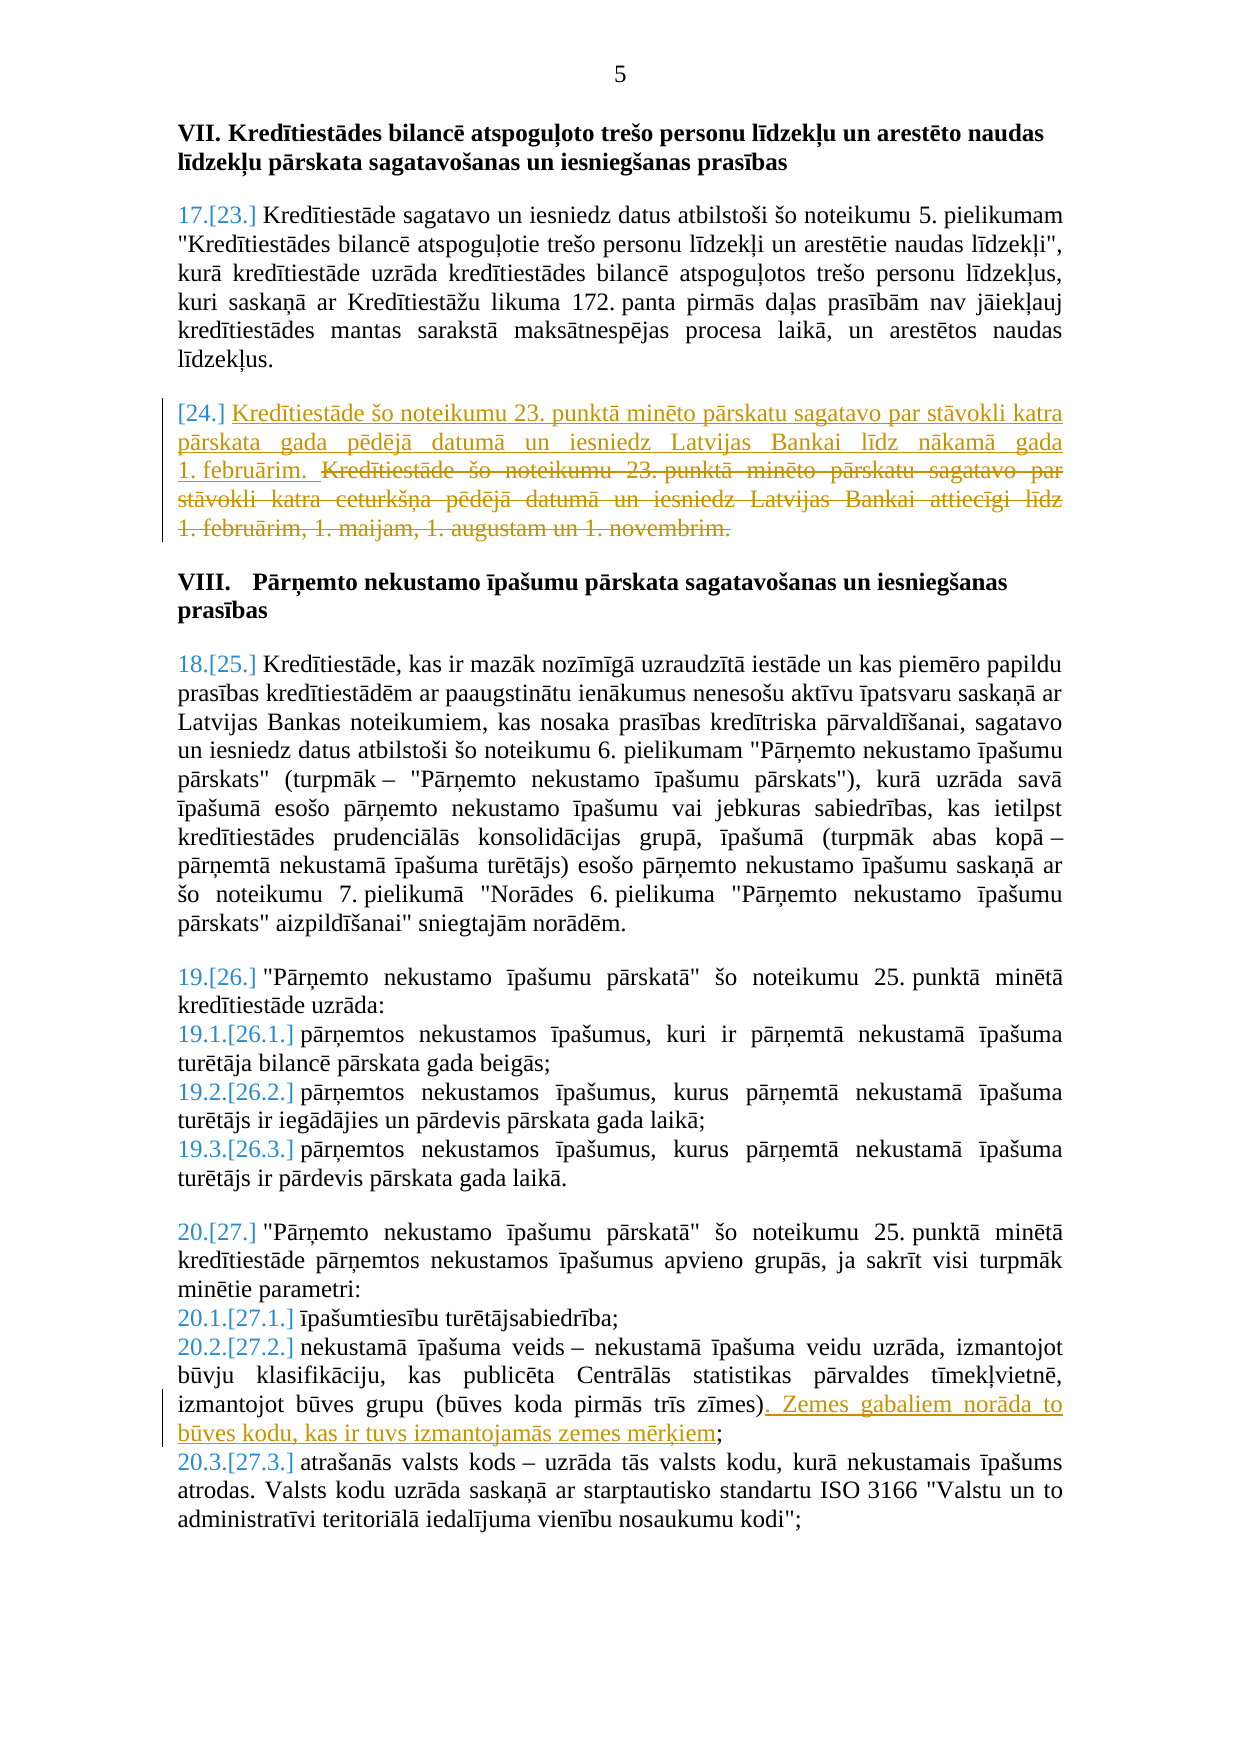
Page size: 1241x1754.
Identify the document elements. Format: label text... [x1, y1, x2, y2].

text pārņemtos nekustamos īpašumus, kurus pārņemtā nekustamā īpašuma turētājs ir pārdevis pārskata gada laikā. [177, 1134, 1063, 1192]
text nekustamā īpašuma veids – nekustamā īpašuma veidu uzrāda, izmantojot būvju klasifikāciju, kas publicēta Centrālās statistikas pārvaldes tīmekļvietnē, izmantojot būves grupu (būves koda pirmās trīs zīmes); [177, 1332, 1063, 1447]
text pārņemtos nekustamos īpašumus, kurus pārņemtā nekustamā īpašuma turētājs ir iegādājies un pārdevis pārskata gada laikā; [177, 1077, 1063, 1134]
text Kredītiestāde sagatavo un iesniedz datus atbilstoši šo noteikumu 5. pielikumam "Kredītiestādes bilancē atspoguļotie trešo personu līdzekļi un arestētie naudas līdzekļi", kurā kredītiestāde uzrāda kredītiestādes bilancē atspoguļotos trešo personu līdzekļus, kuri saskaņā ar Kredītiestāžu likuma 172. panta pirmās daļas prasībām nav jāiekļauj kredītiestādes mantas sarakstā maksātnespējas procesa laikā, un arestētos naudas līdzekļus. [177, 201, 1063, 373]
text pārņemtos nekustamos īpašumus, kuri ir pārņemtā nekustamā īpašuma turētāja bilancē pārskata gada beigās; [177, 1019, 1063, 1077]
text atrašanās valsts kods – uzrāda tās valsts kodu, kurā nekustamais īpašums atrodas. Valsts kodu uzrāda saskaņā ar starptautisko standartu ISO 3166 "Valstu un to administratīvi teritoriālā iedalījuma vienību nosaukumu kodi"; [177, 1447, 1063, 1533]
text Kredītiestāde, kas ir mazāk nozīmīgā uzraudzītā iestāde un kas piemēro papildu prasības kredītiestādēm ar paaugstinātu ienākumus nenesošu aktīvu īpatsvaru saskaņā ar Latvijas Bankas noteikumiem, kas nosaka prasības kredītriska pārvaldīšanai, sagatavo un iesniedz datus atbilstoši šo noteikumu 6. pielikumam "Pārņemto nekustamo īpašumu pārskats" (turpmāk – "Pārņemto nekustamo īpašumu pārskats"), kurā uzrāda savā īpašumā esošo pārņemto nekustamo īpašumu vai jebkuras sabiedrības, kas ietilpst kredītiestādes prudenciālās konsolidācijas grupā, īpašumā (turpmāk abas kopā – pārņemtā nekustamā īpašuma turētājs) esošo pārņemto nekustamo īpašumu saskaņā ar šo noteikumu 7. pielikumā "Norādes 6. pielikuma "Pārņemto nekustamo īpašumu pārskats" aizpildīšanai" sniegtajām norādēm. [177, 649, 1063, 937]
text "Pārņemto nekustamo īpašumu pārskatā" šo noteikumu 25. punktā minētā kredītiestāde uzrāda: [177, 962, 1063, 1019]
text īpašumtiesību turētājsabiedrība; [177, 1303, 1063, 1332]
text Pārņemto nekustamo īpašumu pārskata sagatavošanas un iesniegšanas prasības [177, 567, 1063, 624]
text Kredītiestādes bilancē atspoguļoto trešo personu līdzekļu un arestēto naudas līdzekļu pārskata sagatavošanas un iesniegšanas prasības [177, 118, 1063, 176]
text "Pārņemto nekustamo īpašumu pārskatā" šo noteikumu 25. punktā minētā kredītiestāde pārņemtos nekustamos īpašumus apvieno grupās, ja sakrīt visi turpmāk minētie parametri: [177, 1217, 1063, 1303]
